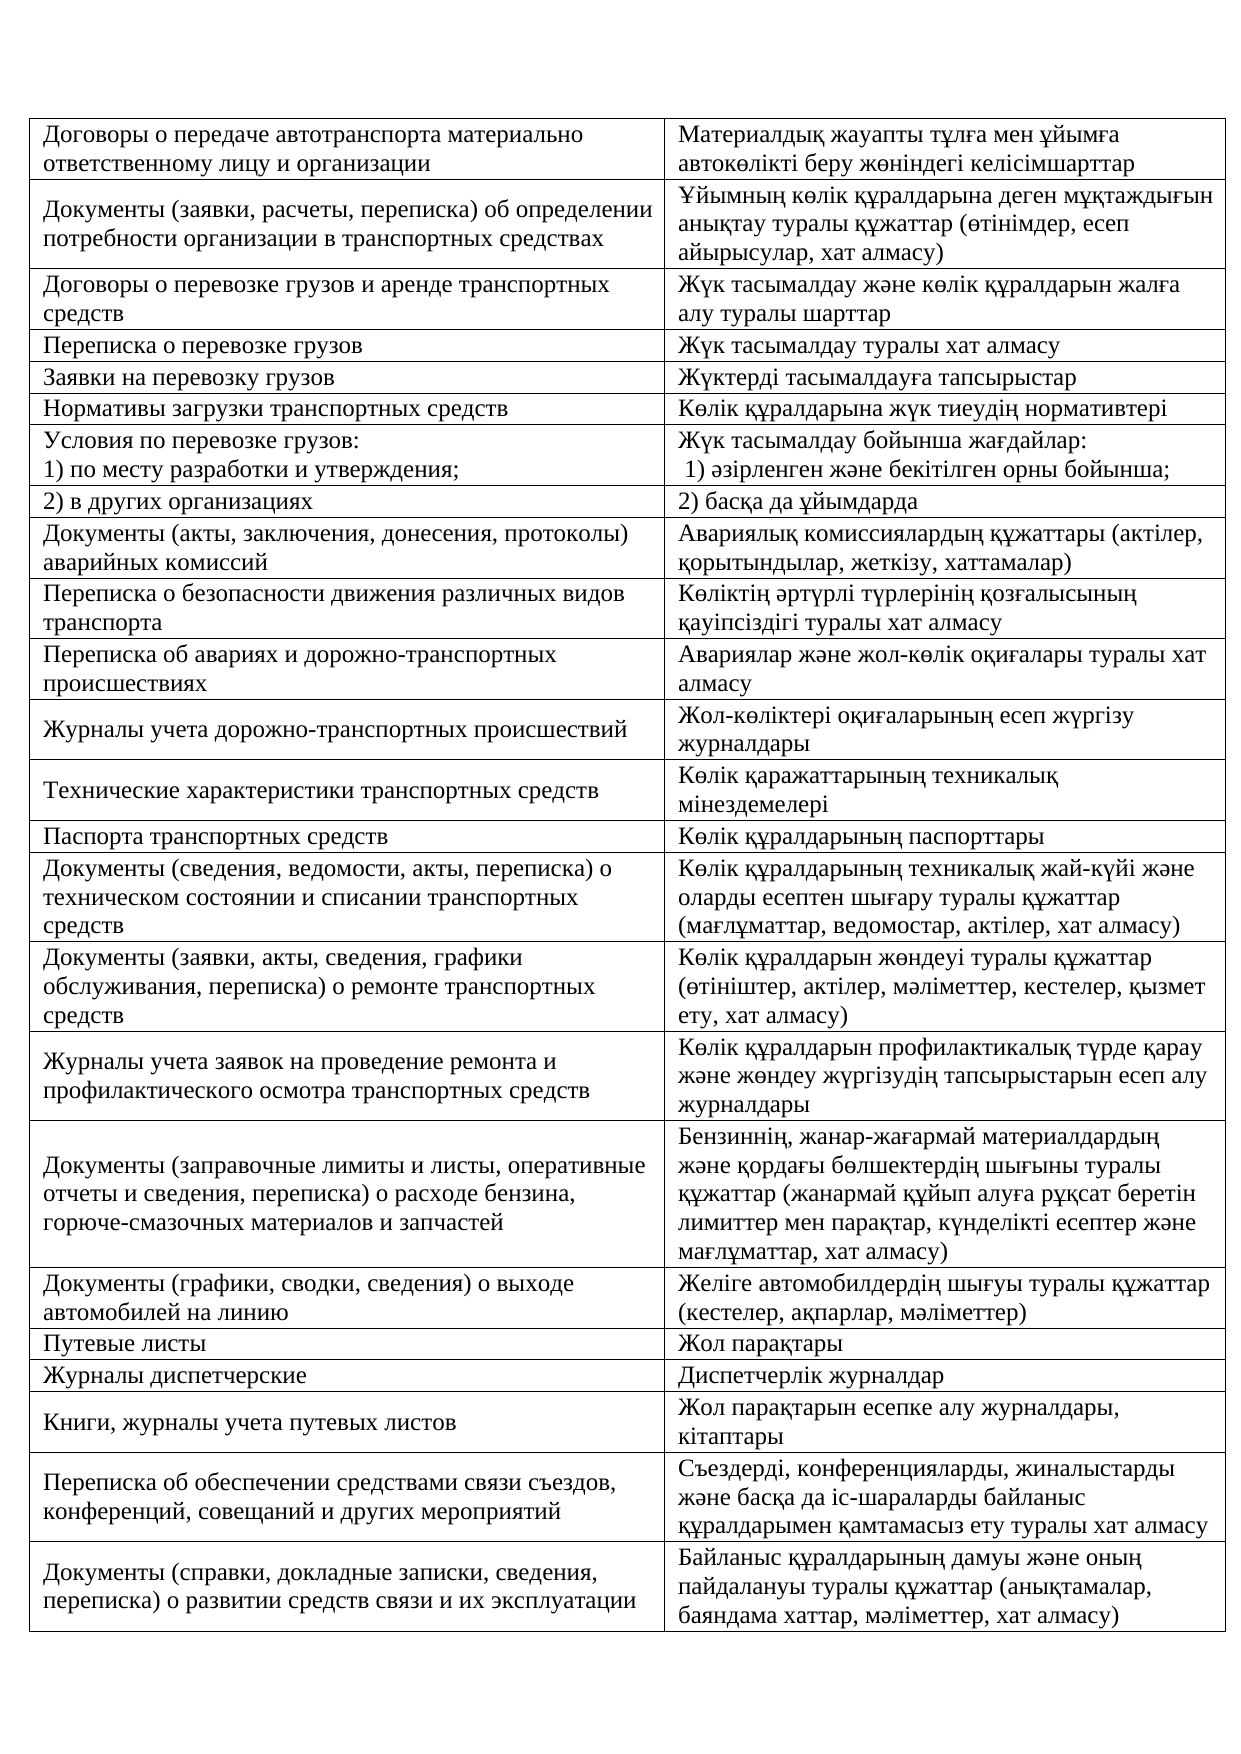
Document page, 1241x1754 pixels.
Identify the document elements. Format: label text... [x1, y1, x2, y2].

table_cell Паспорта транспортных средств [30, 821, 664, 852]
table_cell Съездерді, конференцияларды, жиналыстарды және басқа да іс-шараларды байланыс құралдарымен қамтамасыз ету туралы хат алмасу [665, 1453, 1225, 1541]
table_cell 2) басқа да ұйымдарда [665, 486, 1225, 517]
table_cell Договоры о передаче автотранспорта материально ответственному лицу и организации [30, 119, 664, 179]
table_cell Көлік құралдарына жүк тиеудің нормативтері [665, 394, 1225, 424]
table_cell Ұйымның көлік құралдарына деген мұқтаждығын анықтау туралы құжаттар (өтінімдер, есеп айырысулар, хат алмасу) [665, 180, 1225, 268]
table_cell Жүк тасымалдау және көлік құралдарын жалға алу туралы шарттар [665, 269, 1225, 329]
table_cell Жүк тасымалдау туралы хат алмасу [665, 330, 1225, 361]
table_cell Көлік қаражаттарының техникалық мінездемелері [665, 760, 1225, 820]
table_cell Көліктің әртүрлі түрлерінің қозғалысының қауіпсіздігі туралы хат алмасу [665, 579, 1225, 638]
table_cell Көлік құралдарын профилактикалық түрде қарау және жөндеу жүргізудің тапсырыстарын есеп алу журналдары [665, 1032, 1225, 1120]
table_cell Документы (справки, докладные записки, сведения, переписка) о развитии средств связи и их эксплуатации [30, 1542, 664, 1631]
table_cell Жүктерді тасымалдауға тапсырыстар [665, 362, 1225, 392]
table_cell Авариялық комиссиялардың құжаттары (актілер, қорытындылар, жеткізу, хаттамалар) [665, 518, 1225, 577]
table_cell Жол-көліктері оқиғаларының есеп жүргізу журналдары [665, 700, 1225, 759]
table_cell Документы (заявки, акты, сведения, графики обслуживания, переписка) о ремонте транспортных средств [30, 942, 664, 1031]
table_cell Авариялар және жол-көлік оқиғалары туралы хат алмасу [665, 639, 1225, 699]
table_cell Документы (заправочные лимиты и листы, оперативные отчеты и сведения, переписка) о расходе бензина, горюче-смазочных материалов и запчастей [30, 1121, 664, 1267]
table_cell Документы (акты, заключения, донесения, протоколы) аварийных комиссий [30, 518, 664, 577]
table_cell 2) в других организациях [30, 486, 664, 517]
table_cell Желіге автомобилдердің шығуы туралы құжаттар (кестелер, ақпарлар, мәліметтер) [665, 1268, 1225, 1327]
table_cell Документы (сведения, ведомости, акты, переписка) о техническом состоянии и списании транспортных средств [30, 853, 664, 941]
table_cell Путевые листы [30, 1329, 664, 1359]
table_cell Диспетчерлік журналдар [665, 1360, 1225, 1391]
table_cell Нормативы загрузки транспортных средств [30, 394, 664, 424]
table_cell Переписка об обеспечении средствами связи съездов, конференций, совещаний и других мероприятий [30, 1453, 664, 1541]
table_cell Журналы диспетчерские [30, 1360, 664, 1391]
table_cell Переписка о безопасности движения различных видов транспорта [30, 579, 664, 638]
table_cell Байланыс құралдарының дамуы және оның пайдалануы туралы құжаттар (анықтамалар, баяндама хаттар, мәліметтер, хат алмасу) [665, 1542, 1225, 1631]
table_cell Журналы учета дорожно-транспортных происшествий [30, 700, 664, 759]
table_cell Условия по перевозке грузов: 1) по месту разработки и утверждения; [30, 425, 664, 485]
table_cell Жол парақтары [665, 1329, 1225, 1359]
table_cell Көлік құралдарының техникалық жай-күйі және оларды есептен шығару туралы құжаттар (мағлұматтар, ведомостар, актілер, хат алмасу) [665, 853, 1225, 941]
table_cell Договоры о перевозке грузов и аренде транспортных средств [30, 269, 664, 329]
table_cell Жүк тасымалдау бойынша жағдайлар: 1) әзірленген және бекітілген орны бойынша; [665, 425, 1225, 485]
table_cell Бензиннің, жанар-жағармай материалдардың және қордағы бөлшектердің шығыны туралы құжаттар (жанармай құйып алуға рұқсат беретін лимиттер мен парақтар, күнделікті есептер және мағлұматтар, хат алмасу) [665, 1121, 1225, 1267]
table_cell Документы (графики, сводки, сведения) о выходе автомобилей на линию [30, 1268, 664, 1327]
table_cell Жол парақтарын есепке алу журналдары, кітаптары [665, 1392, 1225, 1452]
table_cell Журналы учета заявок на проведение ремонта и профилактического осмотра транспортных средств [30, 1032, 664, 1120]
table_cell Переписка о перевозке грузов [30, 330, 664, 361]
table_cell Заявки на перевозку грузов [30, 362, 664, 392]
table_cell Переписка об авариях и дорожно-транспортных происшествиях [30, 639, 664, 699]
table_cell Книги, журналы учета путевых листов [30, 1392, 664, 1452]
table_cell Документы (заявки, расчеты, переписка) об определении потребности организации в транспортных средствах [30, 180, 664, 268]
table_cell Көлік құралдарын жөндеуі туралы құжаттар (өтініштер, актілер, мәліметтер, кестелер, қызмет ету, хат алмасу) [665, 942, 1225, 1031]
table_cell Технические характеристики транспортных средств [30, 760, 664, 820]
table_cell Материалдық жауапты тұлға мен ұйымға автокөлікті беру жөніндегі келісімшарттар [665, 119, 1225, 179]
table_cell Көлік құралдарының паспорттары [665, 821, 1225, 852]
